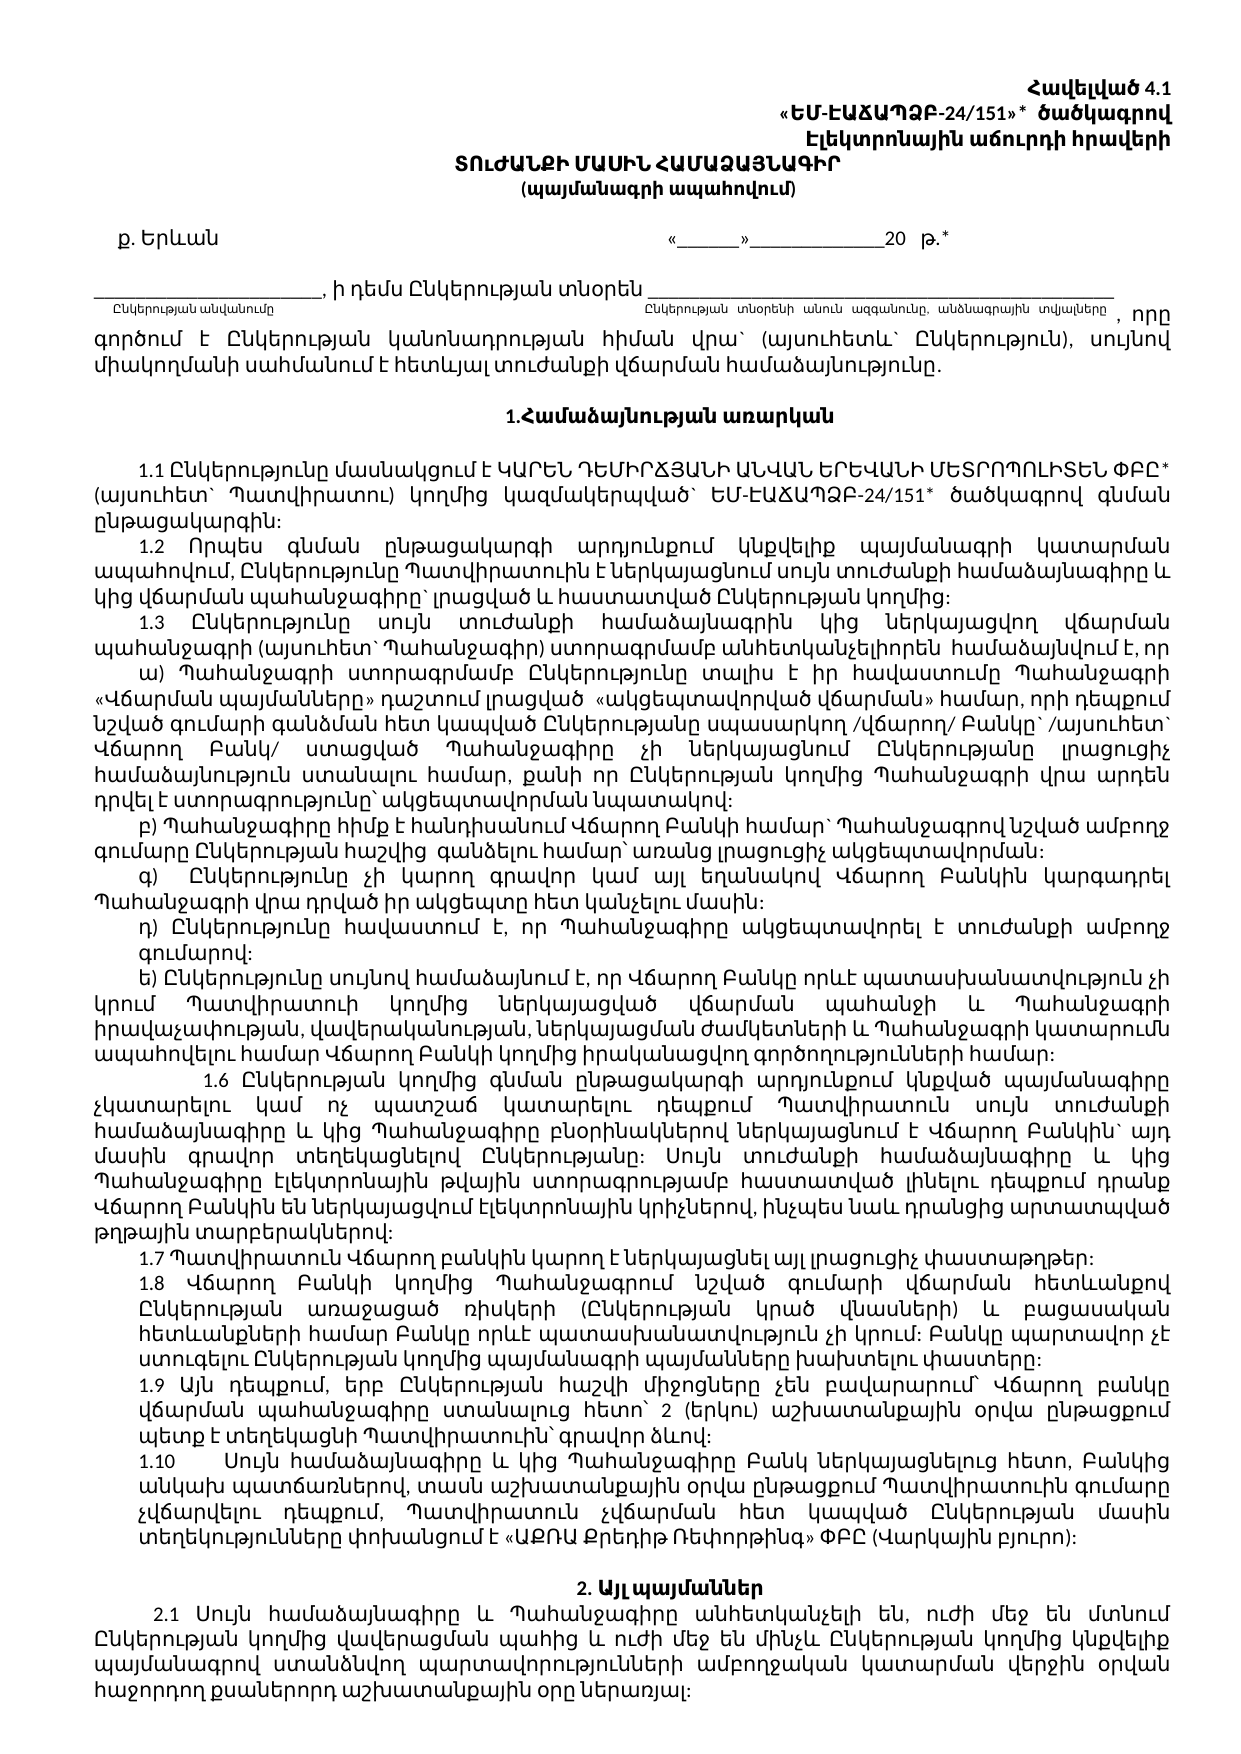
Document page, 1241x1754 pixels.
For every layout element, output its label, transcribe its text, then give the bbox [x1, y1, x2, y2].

text 1.2 Որպես գնման ընթացակարգի արդյունքում կնքվելիք պայմանագրի կատարման ապահովում, Ընկերությունը Պատվիրատուին է ներկայացնում սույն տուժանքի համաձայնագիրը և կից վճարման պահանջագիրը` լրացված և հաստատված Ընկերության կողմից: [94, 533, 1171, 609]
text 2. Այլ պայմաններ [169, 1575, 1171, 1601]
text 1.6 Ընկերության կողմից գնման ընթացակարգի արդյունքում կնքված պայմանագիրը չկատարելու կամ ոչ պատշաճ կատարելու դեպքում Պատվիրատուն սույն տուժանքի համաձայնագիրը և կից Պահանջագիրը բնօրինակներով ներկայացնում է Վճարող Բանկին` այդ մասին գրավոր տեղեկացնելով Ընկերությանը: Սույն տուժանքի համաձայնագիրը և կից Պահանջագիրը էլեկտրոնային թվային ստորագրությամբ հաստատված լինելու դեպքում դրանք Վճարող Բանկին են ներկայացվում էլեկտրոնային կրիչներով, ինչպես նաև դրանցից արտատպված թղթային տարբերակներով: [94, 1067, 1171, 1245]
text 1.9 Այն դեպքում, երբ Ընկերության հաշվի միջոցները չեն բավարարում՝ Վճարող բանկը վճարման պահանջագիրը ստանալուց հետո՝ 2 (երկու) աշխատանքային օրվա ընթացքում պետք է տեղեկացնի Պատվիրատուին՝ գրավոր ձևով: [138, 1372, 1171, 1448]
text 1.Համաձայնության առարկան [169, 403, 1171, 428]
text Հավելված 4.1 [94, 75, 1171, 100]
text գ) Ընկերությունը չի կարող գրավոր կամ այլ եղանակով Վճարող Բանկին կարգադրել Պահանջագրի վրա դրված իր ակցեպտը հետ կանչելու մասին: [94, 864, 1171, 914]
text 1.7 Պատվիրատուն Վճարող բանկին կարող է ներկայացնել այլ լրացուցիչ փաստաթղթեր: [138, 1245, 1171, 1270]
text Ընկերության անվանումը Ընկերության տնօրենի անուն ազգանունը, անձնագրային տվյալները , որը գործում է Ընկերության կանոնադրության հիման վրա` (այսուհետև` Ընկերություն), սույնով միակողմանի սահմանում է հետևյալ տուժանքի վճարման համաձայնությունը. [94, 301, 1171, 377]
text 2.1 Սույն համաձայնագիրը և Պահանջագիրը անհետկանչելի են, ուժի մեջ են մտնում Ընկերության կողմից վավերացման պահից և ուժի մեջ են մինչև Ընկերության կողմից կնքվելիք պայմանագրով ստանձնվող պարտավորությունների ամբողջական կատարման վերջին օրվան հաջորդող քսաներորդ աշխատանքային օրը ներառյալ: [94, 1601, 1171, 1702]
text 1.1 Ընկերությունը մասնակցում է ԿԱՐԵՆ ԴԵՄԻՐՃՅԱՆԻ ԱՆՎԱՆ ԵՐԵՎԱՆԻ ՄԵՏՐՈՊՈԼԻՏԵՆ ՓԲԸ* (այսուհետ` Պատվիրատու) կողմից կազմակերպված` ԵՄ-ԷԱՃԱՊՁԲ-24/151* ծածկագրով գնման ընթացակարգին: [94, 457, 1171, 533]
text 1.3 Ընկերությունը սույն տուժանքի համաձայնագրին կից ներկայացվող վճարման պահանջագրի (այսուհետ` Պահանջագիր) ստորագրմամբ անհետկանչելիորեն համաձայնվում է, որ [94, 609, 1171, 660]
text (պայմանագրի ապահովում) [94, 177, 1171, 199]
text 1.10 Սույն համաձայնագիրը և կից Պահանջագիրը Բանկ ներկայացնելուց հետո, Բանկից անկախ պատճառներով, տասն աշխատանքային օրվա ընթացքում Պատվիրատուին գումարը չվճարվելու դեպքում, Պատվիրատուն չվճարման հետ կապված Ընկերության մասին տեղեկությունները փոխանցում է «ԱՔՌԱ Քրեդիթ Ռեփորթինգ» ՓԲԸ (Վարկային բյուրո): [138, 1448, 1171, 1550]
text բ) Պահանջագիրը հիմք է հանդիսանում Վճարող Բանկի համար` Պահանջագրով նշված ամբողջ գումարը Ընկերության հաշվից գանձելու համար՝ առանց լրացուցիչ ակցեպտավորման: [94, 813, 1171, 864]
text ե) Ընկերությունը սույնով համաձայնում է, որ Վճարող Բանկը որևէ պատասխանատվություն չի կրում Պատվիրատուի կողմից ներկայացված վճարման պահանջի և Պահանջագրի իրավաչափության, վավերականության, ներկայացման ժամկետների և Պահանջագրի կատարումն ապահովելու համար Վճարող Բանկի կողմից իրականացվող գործողությունների համար: [94, 965, 1171, 1067]
text ______________________, ի դեմս Ընկերության տնօրեն _____________________________________________ [94, 276, 1171, 301]
text ՏՈւԺԱՆՔԻ ՄԱՍԻՆ ՀԱՄԱՁԱՅՆԱԳԻՐ [94, 151, 1171, 177]
text ա) Պահանջագրի ստորագրմամբ Ընկերությունը տալիս է իր հավաստումը Պահանջագրի «Վճարման պայմանները» դաշտում լրացված «ակցեպտավորված վճարման» համար, որի դեպքում նշված գումարի գանձման հետ կապված Ընկերությանը սպասարկող /վճարող/ Բանկը` /այսուհետ` Վճարող Բանկ/ ստացված Պահանջագիրը չի ներկայացնում Ընկերությանը լրացուցիչ համաձայնություն ստանալու համար, քանի որ Ընկերության կողմից Պահանջագրի վրա արդեն դրվել է ստորագրությունը՝ ակցեպտավորման նպատակով: [94, 660, 1171, 813]
text «ԵՄ-ԷԱՃԱՊՁԲ-24/151»* ծածկագրով [94, 100, 1171, 126]
text 1.8 Վճարող Բանկի կողմից Պահանջագրում նշված գումարի վճարման հետևանքով Ընկերության առաջացած ռիսկերի (Ընկերության կրած վնասների) և բացասական հետևանքների համար Բանկը որևէ պատասխանատվություն չի կրում: Բանկը պարտավոր չէ ստուգելու Ընկերության կողմից պայմանագրի պայմանները խախտելու փաստերը: [138, 1270, 1171, 1372]
text Էլեկտրոնային աճուրդի հրավերի [94, 126, 1171, 151]
text դ) Ընկերությունը հավաստում է, որ Պահանջագիրը ակցեպտավորել է տուժանքի ամբողջ գումարով: [138, 914, 1171, 965]
text ք. Երևան «______»_____________20 թ.* [94, 225, 1171, 250]
